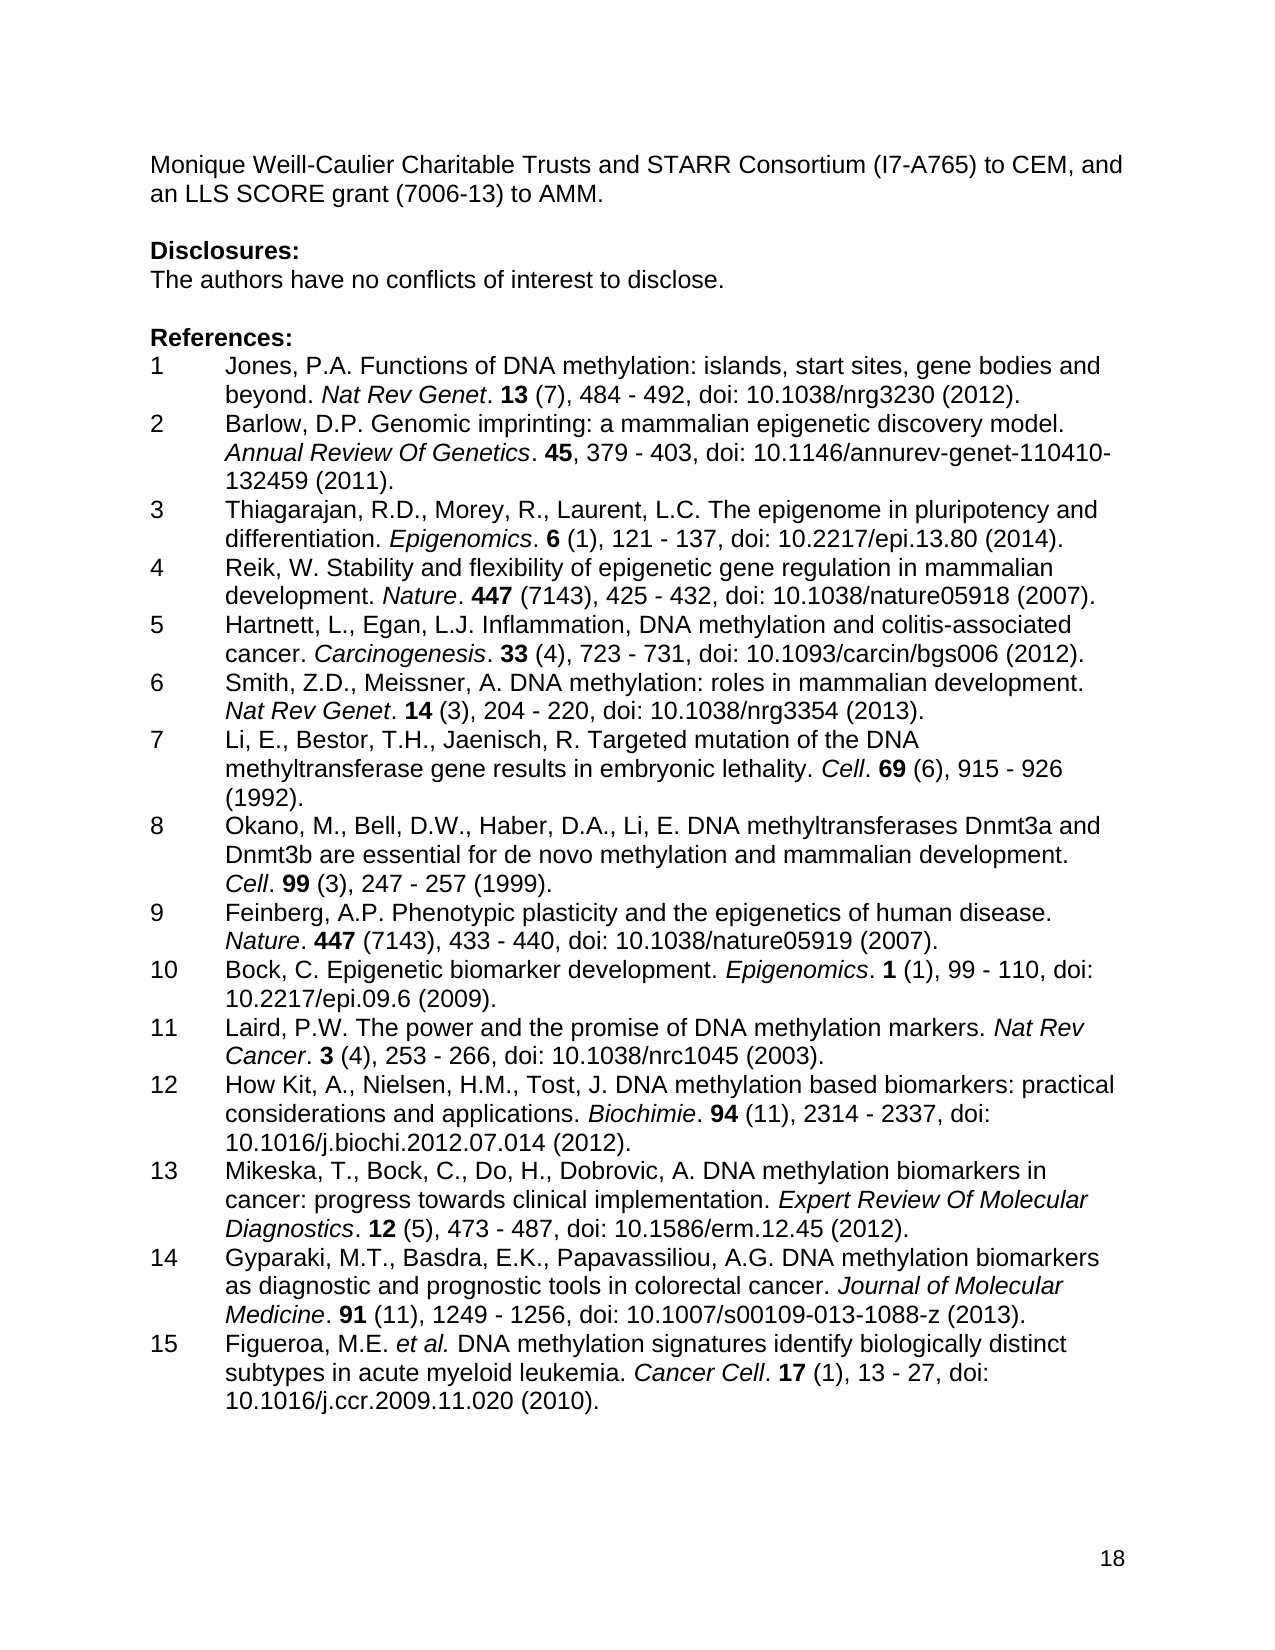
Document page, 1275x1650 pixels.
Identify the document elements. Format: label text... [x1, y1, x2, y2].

text 5 Hartnett, L., Egan, L.J. Inflammation, DNA methylation and colitis-associated cancer. Carcinogenesis. 33 (4), 723 - 731, doi: 10.1093/carcin/bgs006 (2012). [150, 610, 1125, 667]
text Disclosures: [150, 236, 1125, 265]
text 4 Reik, W. Stability and flexibility of epigenetic gene regulation in mammalian development. Nature. 447 (7143), 425 - 432, doi: 10.1038/nature05918 (2007). [150, 552, 1125, 610]
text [150, 150, 1125, 207]
text References: [150, 322, 1125, 351]
text 15 Figueroa, M.E. et al. DNA methylation signatures identify biologically distinct subtypes in acute myeloid leukemia. Cancer Cell. 17 (1), 13 - 27, doi: 10.1016/j.ccr.2009.11.020 (2010). [150, 1329, 1125, 1415]
text 14 Gyparaki, M.T., Basdra, E.K., Papavassiliou, A.G. DNA methylation biomarkers as diagnostic and prognostic tools in colorectal cancer. Journal of Molecular Medicine. 91 (11), 1249 - 1256, doi: 10.1007/s00109-013-1088-z (2013). [150, 1242, 1125, 1329]
text 12 How Kit, A., Nielsen, H.M., Tost, J. DNA methylation based biomarkers: practical considerations and applications. Biochimie. 94 (11), 2314 - 2337, doi: 10.1016/j.biochi.2012.07.014 (2012). [150, 1070, 1125, 1156]
text 7 Li, E., Bestor, T.H., Jaenisch, R. Targeted mutation of the DNA methyltransferase gene results in embryonic lethality. Cell. 69 (6), 915 - 926 (1992). [150, 725, 1125, 811]
text 6 Smith, Z.D., Meissner, A. DNA methylation: roles in mammalian development. Nat Rev Genet. 14 (3), 204 - 220, doi: 10.1038/nrg3354 (2013). [150, 667, 1125, 725]
text 3 Thiagarajan, R.D., Morey, R., Laurent, L.C. The epigenome in pluripotency and differentiation. Epigenomics. 6 (1), 121 - 137, doi: 10.2217/epi.13.80 (2014). [150, 495, 1125, 552]
text 10 Bock, C. Epigenetic biomarker development. Epigenomics. 1 (1), 99 - 110, doi: 10.2217/epi.09.6 (2009). [150, 955, 1125, 1012]
text 8 Okano, M., Bell, D.W., Haber, D.A., Li, E. DNA methyltransferases Dnmt3a and Dnmt3b are essential for de novo methylation and mammalian development. Cell. 99 (3), 247 - 257 (1999). [150, 811, 1125, 897]
text 2 Barlow, D.P. Genomic imprinting: a mammalian epigenetic discovery model. Annual Review Of Genetics. 45, 379 - 403, doi: 10.1146/annurev-genet-110410-132459 (2011). [150, 409, 1125, 495]
text The authors have no conflicts of interest to disclose. [150, 265, 1125, 294]
text 13 Mikeska, T., Bock, C., Do, H., Dobrovic, A. DNA methylation biomarkers in cancer: progress towards clinical implementation. Expert Review Of Molecular Diagnostics. 12 (5), 473 - 487, doi: 10.1586/erm.12.45 (2012). [150, 1156, 1125, 1242]
text 11 Laird, P.W. The power and the promise of DNA methylation markers. Nat Rev Cancer. 3 (4), 253 - 266, doi: 10.1038/nrc1045 (2003). [150, 1012, 1125, 1070]
text 1 Jones, P.A. Functions of DNA methylation: islands, start sites, gene bodies and beyond. Nat Rev Genet. 13 (7), 484 - 492, doi: 10.1038/nrg3230 (2012). [150, 351, 1125, 409]
text 9 Feinberg, A.P. Phenotypic plasticity and the epigenetics of human disease. Nature. 447 (7143), 433 - 440, doi: 10.1038/nature05919 (2007). [150, 897, 1125, 955]
